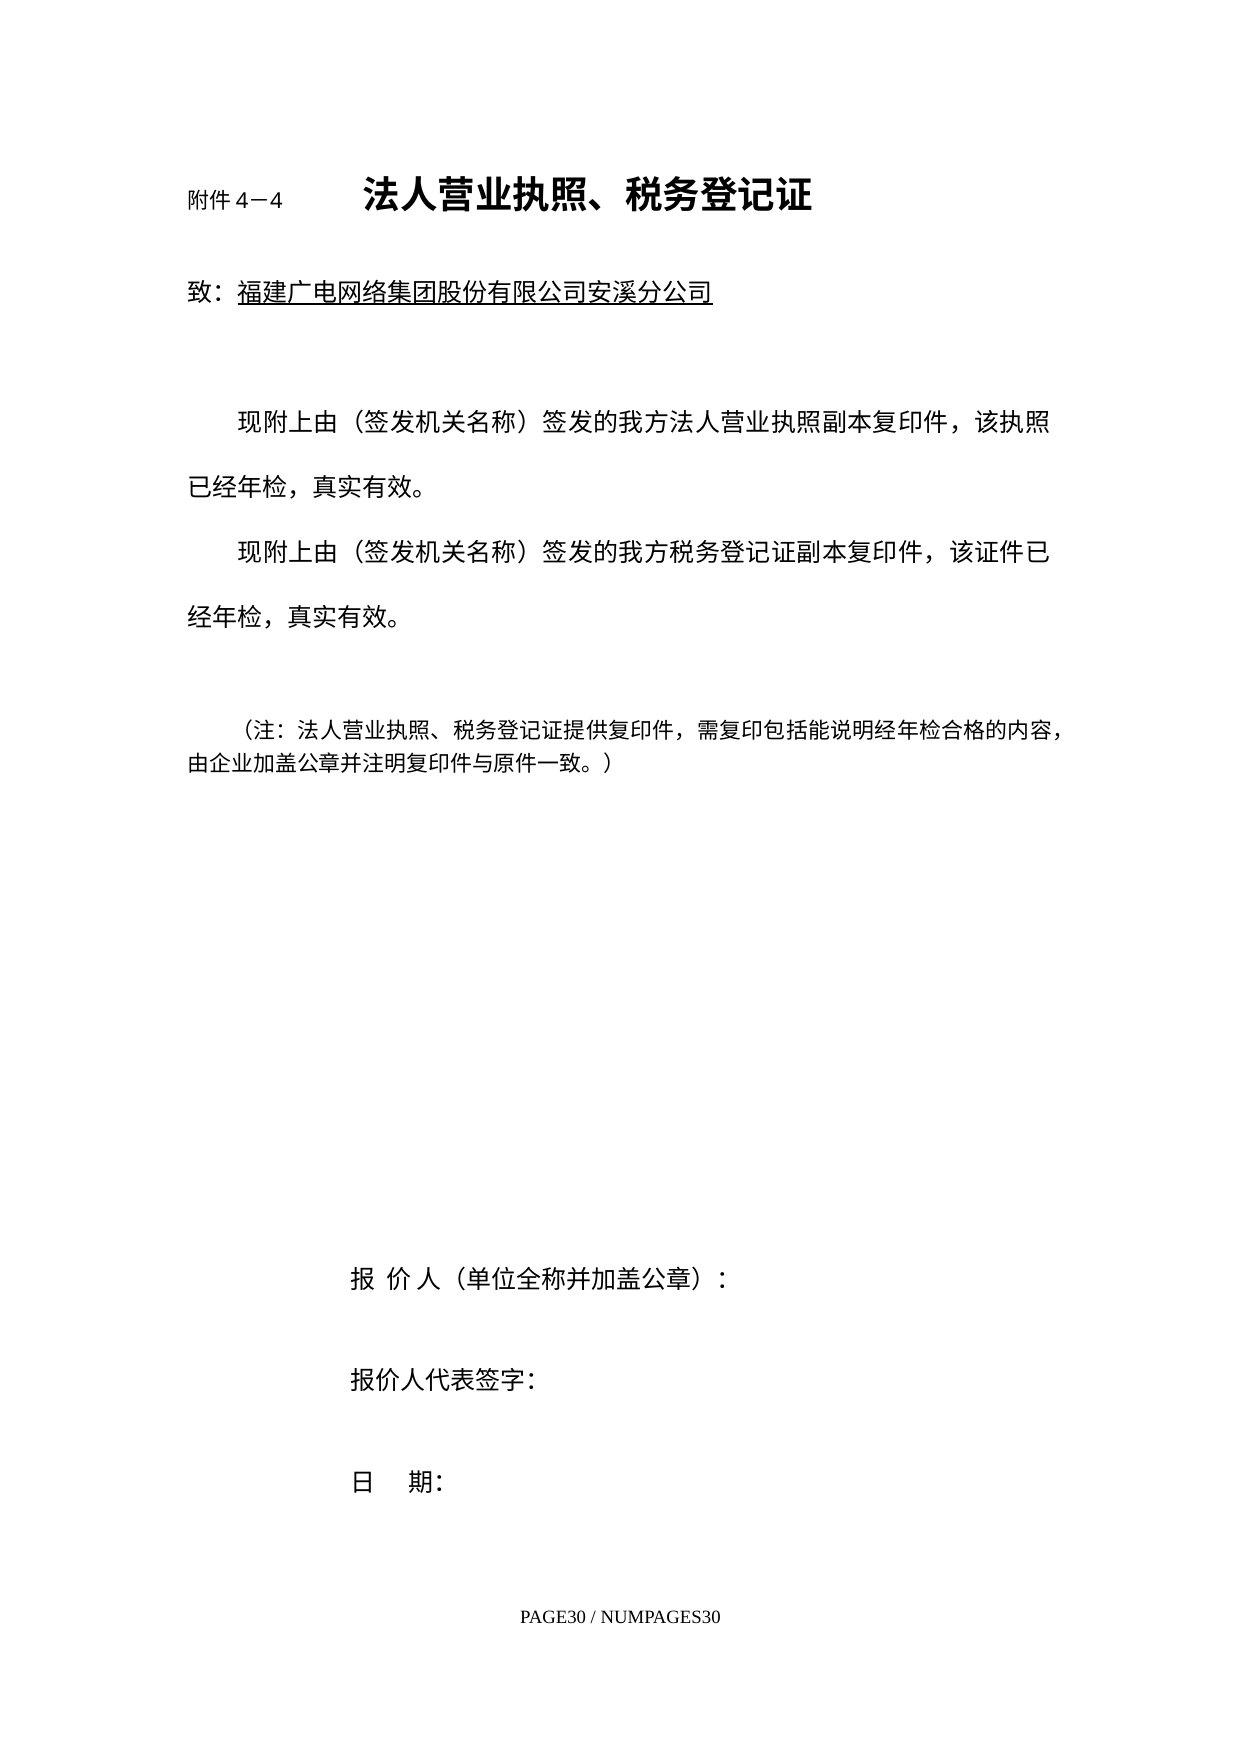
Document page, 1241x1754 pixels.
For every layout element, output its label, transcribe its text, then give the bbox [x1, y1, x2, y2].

text 现附上由（签发机关名称）签发的我方税务登记证副本复印件，该证件已经年检，真实有效。 [187, 518, 1053, 648]
text （注：法人营业执照、税务登记证提供复印件，需复印包括能说明经年检合格的内容，由企业加盖公章并注明复印件与原件一致。） [187, 713, 1053, 778]
text 报价人代表签字： [187, 1346, 1053, 1411]
text 致：福建广电网络集团股份有限公司安溪分公司 [187, 258, 1053, 323]
text 现附上由（签发机关名称）签发的我方法人营业执照副本复印件，该执照已经年检，真实有效。 [187, 388, 1053, 518]
text 报 价 人（单位全称并加盖公章）： [187, 1245, 1053, 1310]
text 附件4－4 法人营业执照、税务登记证 [187, 160, 1053, 225]
text 日 期： [187, 1448, 1053, 1513]
